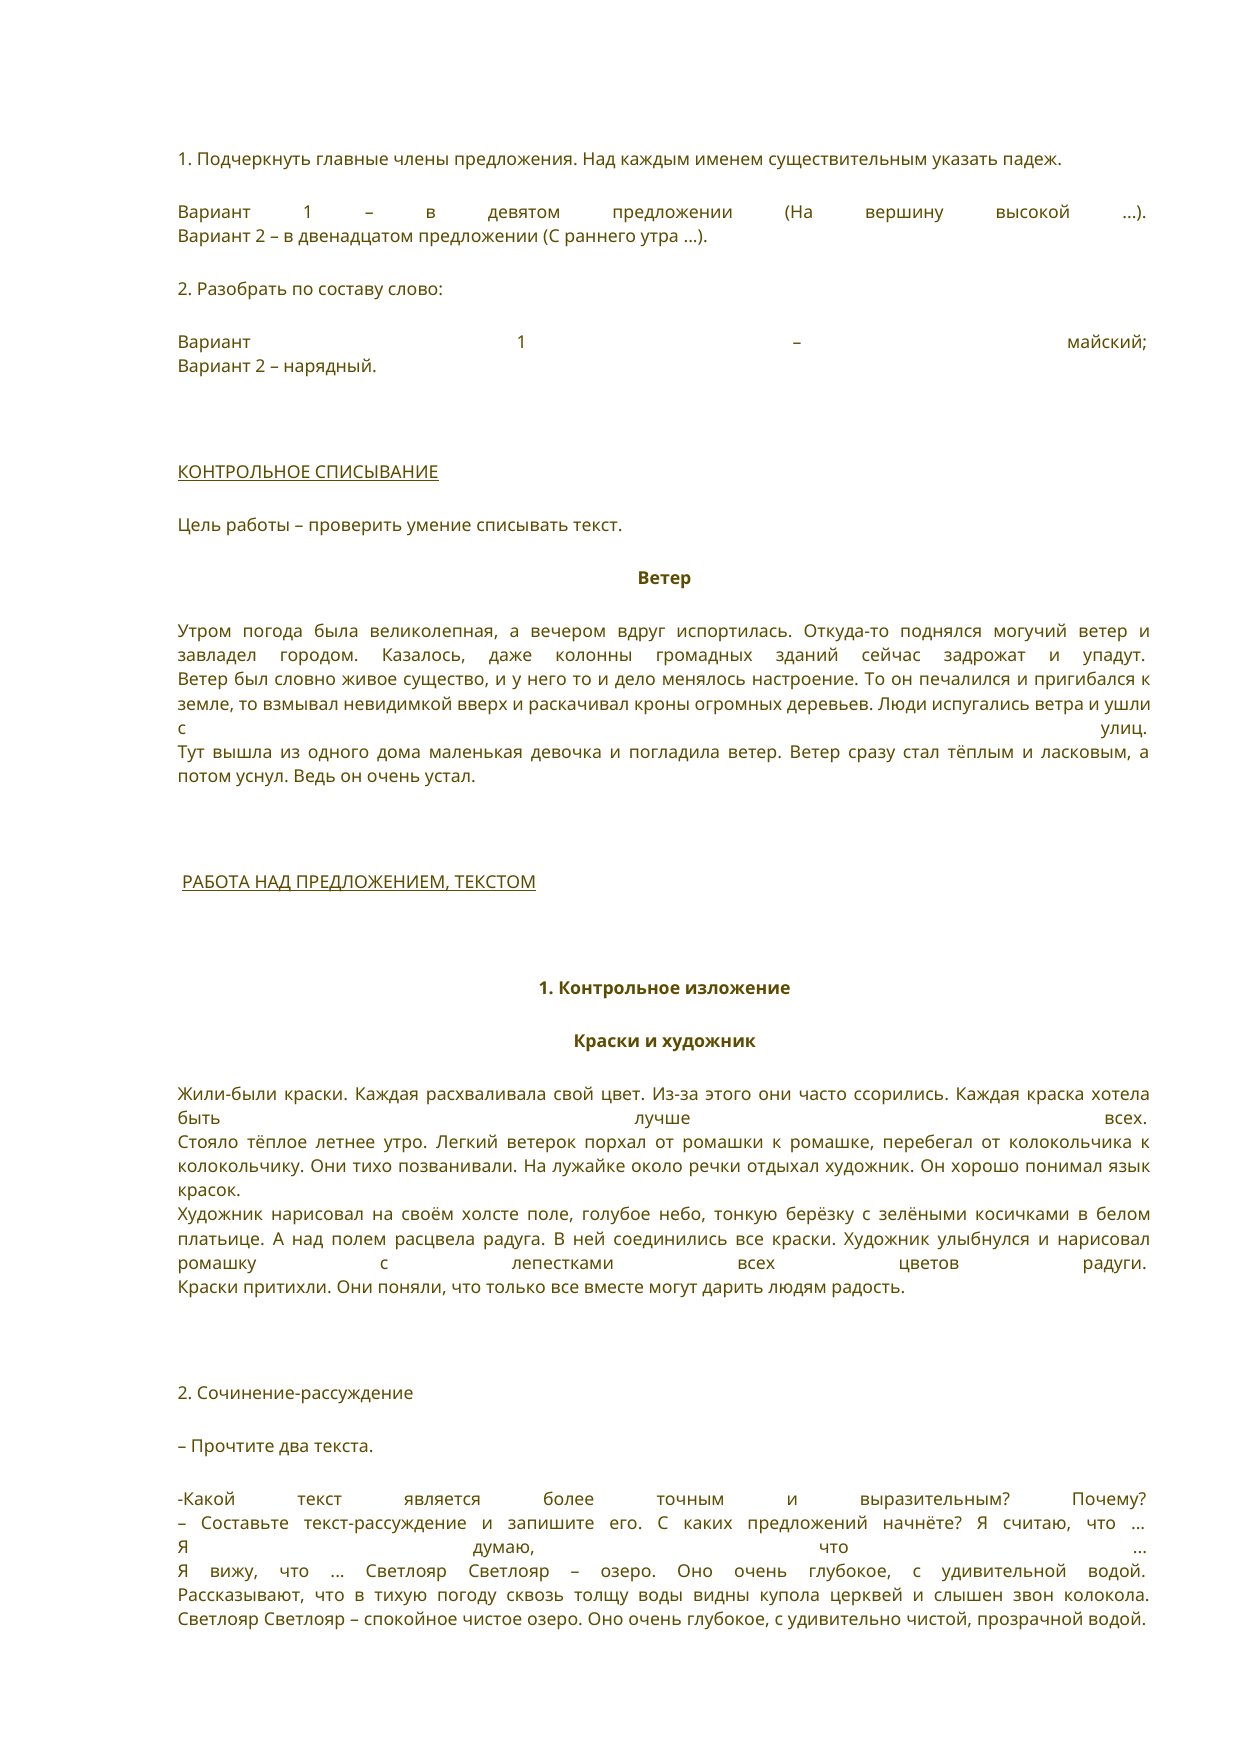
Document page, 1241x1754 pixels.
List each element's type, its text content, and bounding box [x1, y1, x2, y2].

text РАБОТА НАД ПРЕДЛОЖЕНИЕМ, ТЕКСТОМ [177, 869, 1152, 893]
text Краски и художник [177, 1028, 1152, 1052]
text Жили-были краски. Каждая расхваливала свой цвет. Из-за этого они часто ссорились. Каждая краска хотела быть лучше всех. Стояло тёплое летнее утро. Легкий ветерок порхал от ромашки к ромашке, перебегал от колокольчика к колокольчику. Они тихо позванивали. На лужайке около речки отдыхал художник. Он хорошо понимал язык красок. Художник нарисовал на своём холсте поле, голубое небо, тонкую берёзку с зелёными косичками в белом платьице. А над полем расцвела радуга. В ней соединились все краски. Художник улыбнулся и нарисовал ромашку с лепестками всех цветов радуги. Краски притихли. Они поняли, что только все вместе могут дарить людям радость. [177, 1081, 1152, 1298]
text 1. Контрольное изложение [177, 975, 1152, 999]
text КОНТРОЛЬНОЕ СПИСЫВАНИЕ [177, 460, 1152, 484]
text 1. Подчеркнуть главные члены предложения. Над каждым именем существительным указать падеж. [177, 147, 1152, 171]
text Цель работы – проверить умение списывать текст. [177, 513, 1152, 537]
text Вариант 1 – майский; Вариант 2 – нарядный. [177, 330, 1152, 378]
text – Прочтите два текста. [177, 1433, 1152, 1457]
text Вариант 1 – в девятом предложении (На вершину высокой ...). Вариант 2 – в двенадцатом предложении (С раннего утра ...). [177, 200, 1152, 248]
text Ветер [177, 566, 1152, 590]
text Утром погода была великолепная, а вечером вдруг испортилась. Откуда-то поднялся могучий ветер и завладел городом. Казалось, даже колонны громадных зданий сейчас задрожат и упадут. Ветер был словно живое существо, и у него то и дело менялось настроение. То он печалился и пригибался к земле, то взмывал невидимкой вверх и раскачивал кроны огромных деревьев. Люди испугались ветра и ушли с улиц. Тут вышла из одного дома маленькая девочка и погладила ветер. Ветер сразу стал тёплым и ласковым, а потом уснул. Ведь он очень устал. [177, 618, 1152, 788]
text 2. Сочинение-рассуждение [177, 1380, 1152, 1404]
text 2. Разобрать по составу слово: [177, 277, 1152, 301]
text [177, 1486, 1152, 1631]
